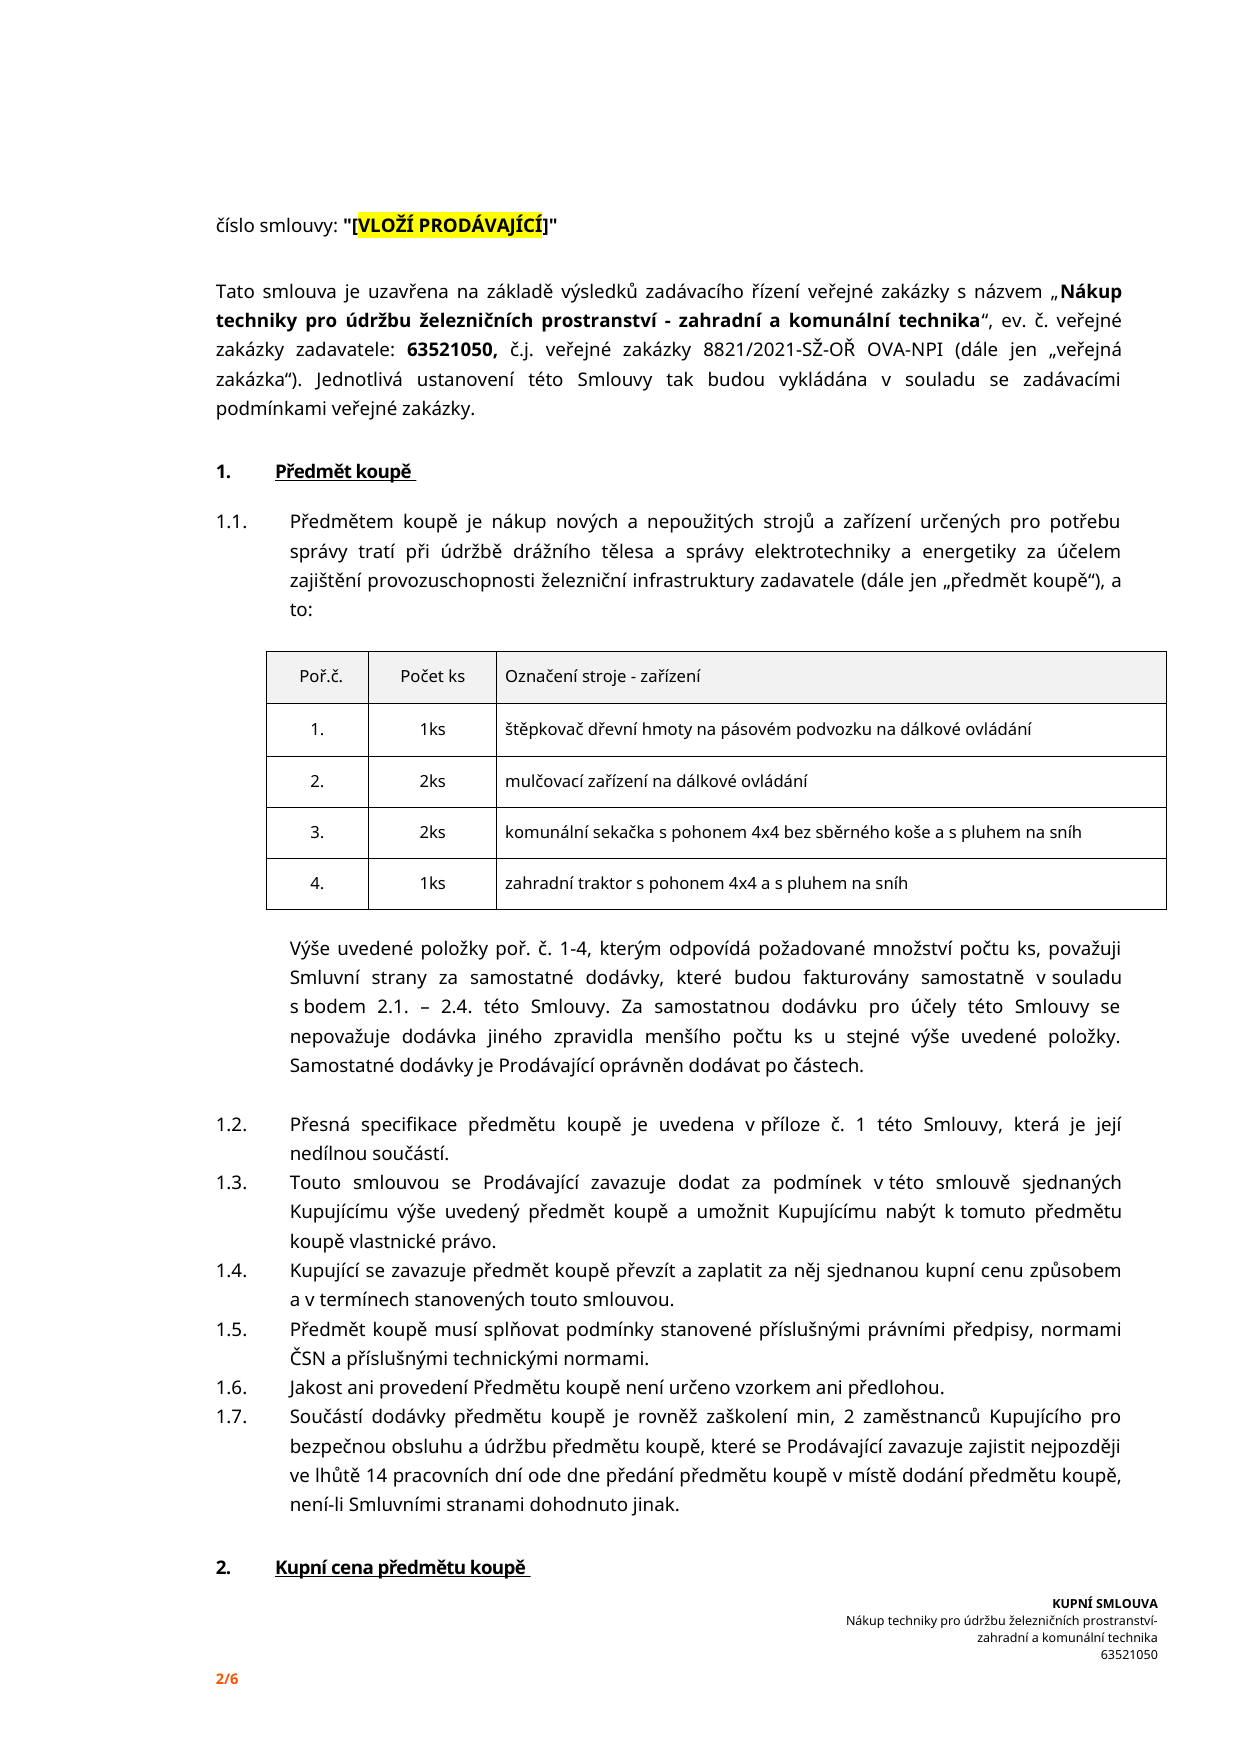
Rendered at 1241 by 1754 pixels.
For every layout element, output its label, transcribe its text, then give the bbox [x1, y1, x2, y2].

table_header Poř.č. [267, 652, 368, 703]
table_cell mulčovací zařízení na dálkové ovládání [497, 757, 1166, 807]
table_cell 3. [267, 808, 368, 858]
text číslo smlouvy: "[VLOŽÍ PRODÁVAJÍCÍ]" [216, 212, 358, 238]
table_cell 2ks [369, 757, 496, 807]
table_cell 1ks [369, 859, 496, 909]
list Kupující se zavazuje předmět koupě převzít a zaplatit za něj sjednanou kupní cenu způsobem a v termínech stanovených touto smlouvou. [216, 1257, 1122, 1312]
table_cell zahradní traktor s pohonem 4x4 a s pluhem na sníh [497, 859, 1166, 909]
text Tato smlouva je uzavřena na základě výsledků zadávacího řízení veřejné zakázky s názvem „Nákup techniky pro údržbu železničních prostranství - zahradní a komunální technika“, ev. č. veřejné zakázky zadavatele: 63521050, č.j. veřejné zakázky 8821/2021-SŽ-OŘ OVA-NPI (dále jen „veřejná zakázka“). Jednotlivá ustanovení této Smlouvy tak budou vykládána v souladu se zadávacími podmínkami veřejné zakázky. [216, 278, 1122, 421]
text číslo smlouvy: "[VLOŽÍ PRODÁVAJÍCÍ]" [542, 212, 1122, 238]
table_cell 2. [267, 757, 368, 807]
subtitle Kupní cena předmětu koupě [216, 1554, 1122, 1579]
list Předmětem koupě je nákup nových a nepoužitých strojů a zařízení určených pro potřebu správy tratí při údržbě drážního tělesa a správy elektrotechniky a energetiky za účelem zajištění provozuschopnosti železniční infrastruktury zadavatele (dále jen „předmět koupě“), a to: [216, 509, 1122, 622]
table_cell 1ks [369, 704, 496, 756]
table_cell 4. [267, 859, 368, 909]
list Předmět koupě musí splňovat podmínky stanovené příslušnými právními předpisy, normami ČSN a příslušnými technickými normami. [216, 1316, 1122, 1371]
table_cell štěpkovač dřevní hmoty na pásovém podvozku na dálkové ovládání [497, 704, 1166, 756]
table_cell komunální sekačka s pohonem 4x4 bez sběrného koše a s pluhem na sníh [497, 808, 1166, 858]
table_header Počet ks [369, 652, 496, 703]
table_cell 2ks [369, 808, 496, 858]
subtitle Předmět koupě [216, 458, 1122, 483]
table_cell 1. [267, 704, 368, 756]
list Jakost ani provedení Předmětu koupě není určeno vzorkem ani předlohou. [216, 1374, 1122, 1400]
list Touto smlouvou se Prodávající zavazuje dodat za podmínek v této smlouvě sjednaných Kupujícímu výše uvedený předmět koupě a umožnit Kupujícímu nabýt k tomuto předmětu koupě vlastnické právo. [216, 1169, 1122, 1253]
table_header Označení stroje - zařízení [497, 652, 1166, 703]
list Přesná specifikace předmětu koupě je uvedena v příloze č. 1 této Smlouvy, která je její nedílnou součástí. [216, 1111, 1122, 1166]
list Výše uvedené položky poř. č. 1-4, kterým odpovídá požadované množství počtu ks, považuji Smluvní strany za samostatné dodávky, které budou fakturovány samostatně v souladu s bodem 2.1. – 2.4. této Smlouvy. Za samostatnou dodávku pro účely této Smlouvy se nepovažuje dodávka jiného zpravidla menšího počtu ks u stejné výše uvedené položky. Samostatné dodávky je Prodávající oprávněn dodávat po částech. [289, 935, 1122, 1078]
list Součástí dodávky předmětu koupě je rovněž zaškolení min, 2 zaměstnanců Kupujícího pro bezpečnou obsluhu a údržbu předmětu koupě, které se Prodávající zavazuje zajistit nejpozději ve lhůtě 14 pracovních dní ode dne předání předmětu koupě v místě dodání předmětu koupě, není-li Smluvními stranami dohodnuto jinak. [216, 1404, 1122, 1517]
